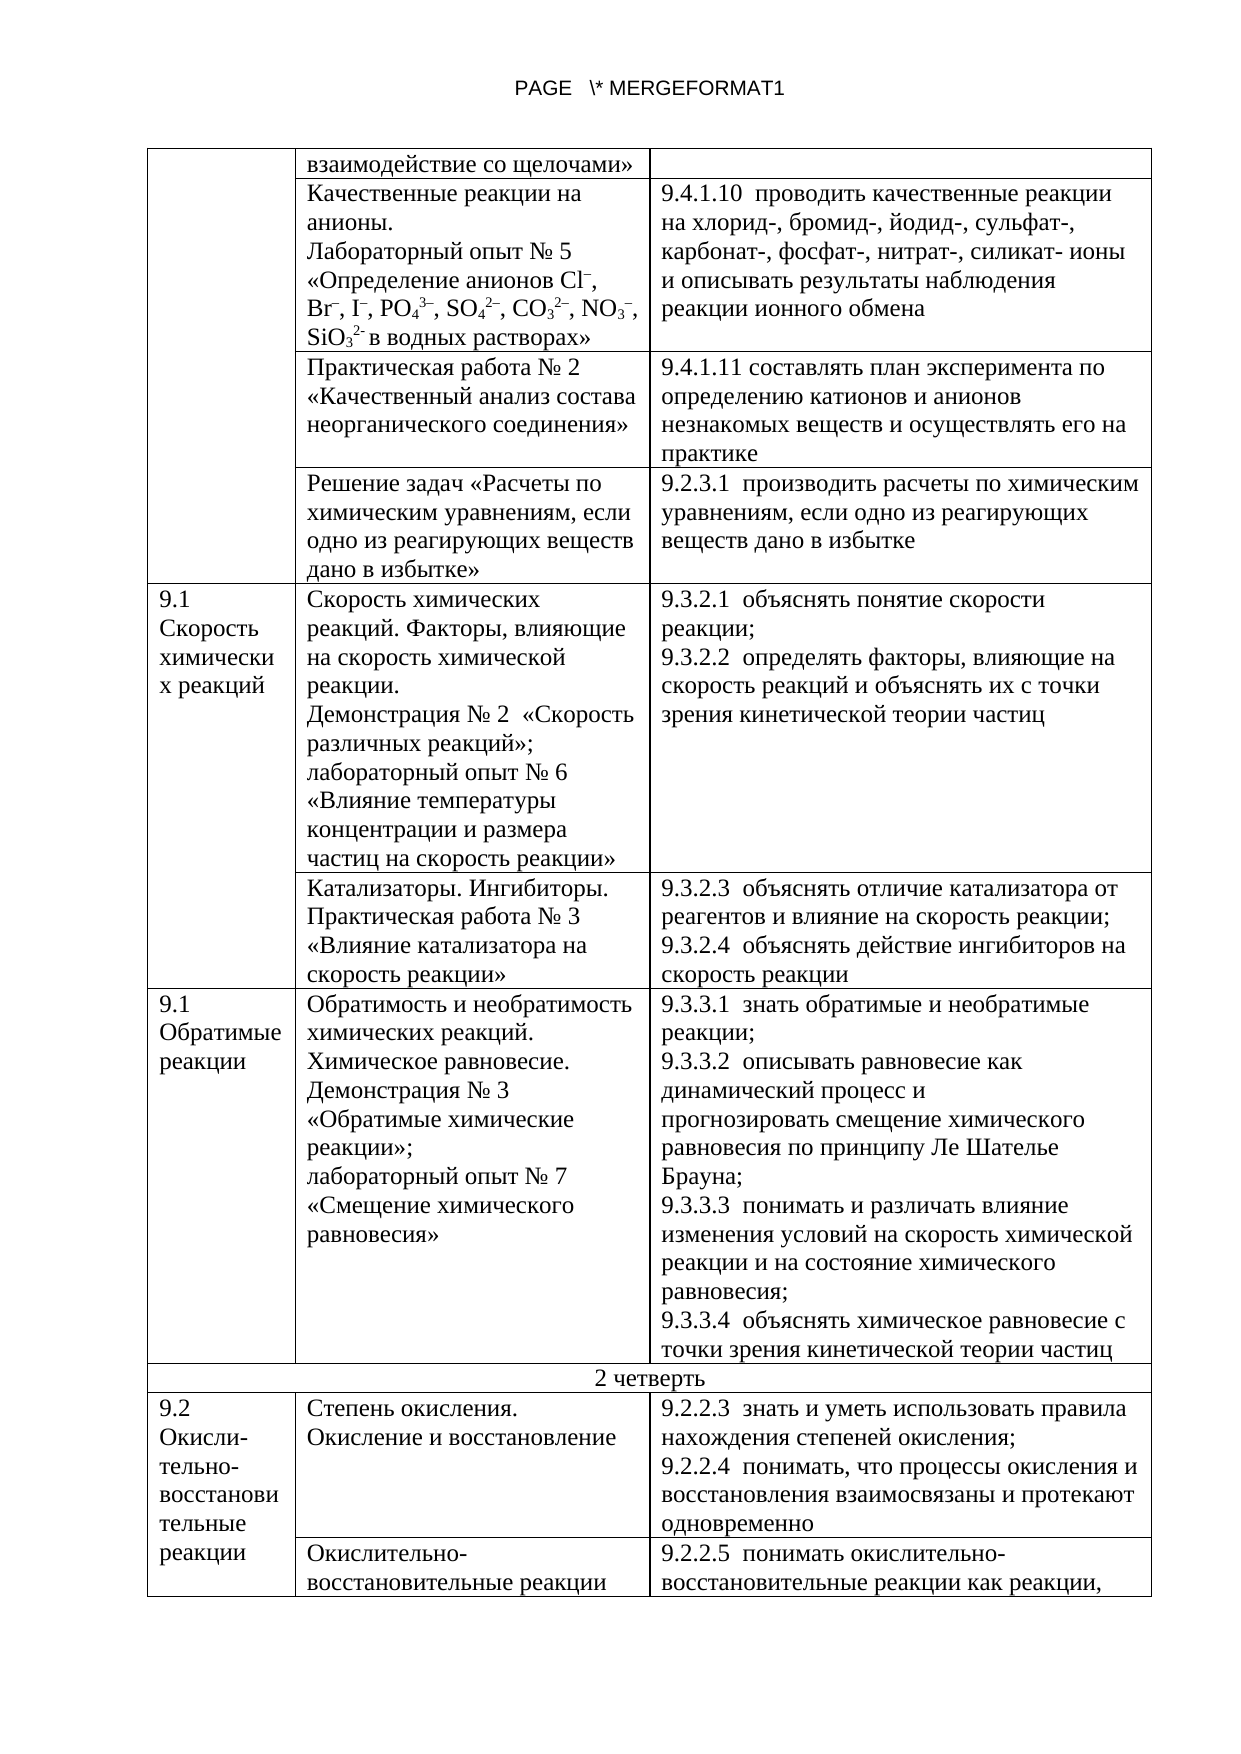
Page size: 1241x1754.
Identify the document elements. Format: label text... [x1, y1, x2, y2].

table_cell 9.2.2.3 знать и уметь использовать правила нахождения степеней окисления; 9.2.2.4 понимать, что процессы окисления и восстановления взаимосвязаны и протекают одновременно [651, 1393, 1151, 1537]
table_cell 9.4.1.10 проводить качественные реакции на хлорид-, бромид-, йодид-, сульфат-, карбонат-, фосфат-, нитрат-, силикат- ионы и описывать результаты наблюдения реакции ионного обмена [651, 179, 1151, 351]
table_cell 9.2 Окисли-тельно-восстановительные реакции [148, 1393, 295, 1596]
table_cell Практическая работа № 2 «Качественный анализ состава неорганического соединения» [296, 352, 649, 467]
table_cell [651, 149, 1151, 177]
table_cell 9.2.3.1 производить расчеты по химическим уравнениям, если одно из реагирующих веществ дано в избытке [651, 468, 1151, 583]
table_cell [651, 1538, 1151, 1596]
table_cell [296, 1538, 649, 1596]
table_cell Степень окисления. Окисление и восстановление [296, 1393, 649, 1537]
table_cell 9.4.1.11 составлять план эксперимента по определению катионов и анионов незнакомых веществ и осуществлять его на практике [651, 352, 1151, 467]
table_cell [148, 149, 295, 583]
table_cell Катализаторы. Ингибиторы. Практическая работа № 3 «Влияние катализатора на скорость реакции» [296, 873, 649, 988]
table_cell Качественные реакции на анионы. Лабораторный опыт № 5 «Определение анионов Сl–, Br–, I–, PO43–, SO42–, CO32–, NO3–, SiO32- в водных растворах» [296, 179, 649, 351]
table_cell Обратимость и необратимость химических реакций. Химическое равновесие. Демонстрация № 3 «Обратимые химические реакции»; лабораторный опыт № 7 «Смещение химического равновесия» [296, 989, 649, 1362]
table_cell 9.1 Скорость химических реакций [148, 584, 295, 988]
table_cell Решение задач «Расчеты по химическим уравнениям, если одно из реагирующих веществ дано в избытке» [296, 468, 649, 583]
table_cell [296, 149, 649, 177]
table_cell 9.3.2.3 объяснять отличие катализатора от реагентов и влияние на скорость реакции; 9.3.2.4 объяснять действие ингибиторов на скорость реакции [651, 873, 1151, 988]
table_cell 9.1 Обратимые реакции [148, 989, 295, 1362]
table_cell 9.3.2.1 объяснять понятие скорости реакции; 9.3.2.2 определять факторы, влияющие на скорость реакций и объяснять их с точки зрения кинетической теории частиц [651, 584, 1151, 872]
table_cell 9.3.3.1 знать обратимые и необратимые реакции; 9.3.3.2 описывать равновесие как динамический процесс и прогнозировать смещение химического равновесия по принципу Ле Шателье Брауна; 9.3.3.3 понимать и различать влияние изменения условий на скорость химической реакции и на состояние химического равновесия; 9.3.3.4 объяснять химическое равновесие с точки зрения кинетической теории частиц [651, 989, 1151, 1362]
table_cell 2 четверть [148, 1364, 1151, 1392]
table_cell Скорость химических реакций. Факторы, влияющие на скорость химической реакции. Демонстрация № 2 «Скорость различных реакций»; лабораторный опыт № 6 «Влияние температуры концентрации и размера частиц на скорость реакции» [296, 584, 649, 872]
